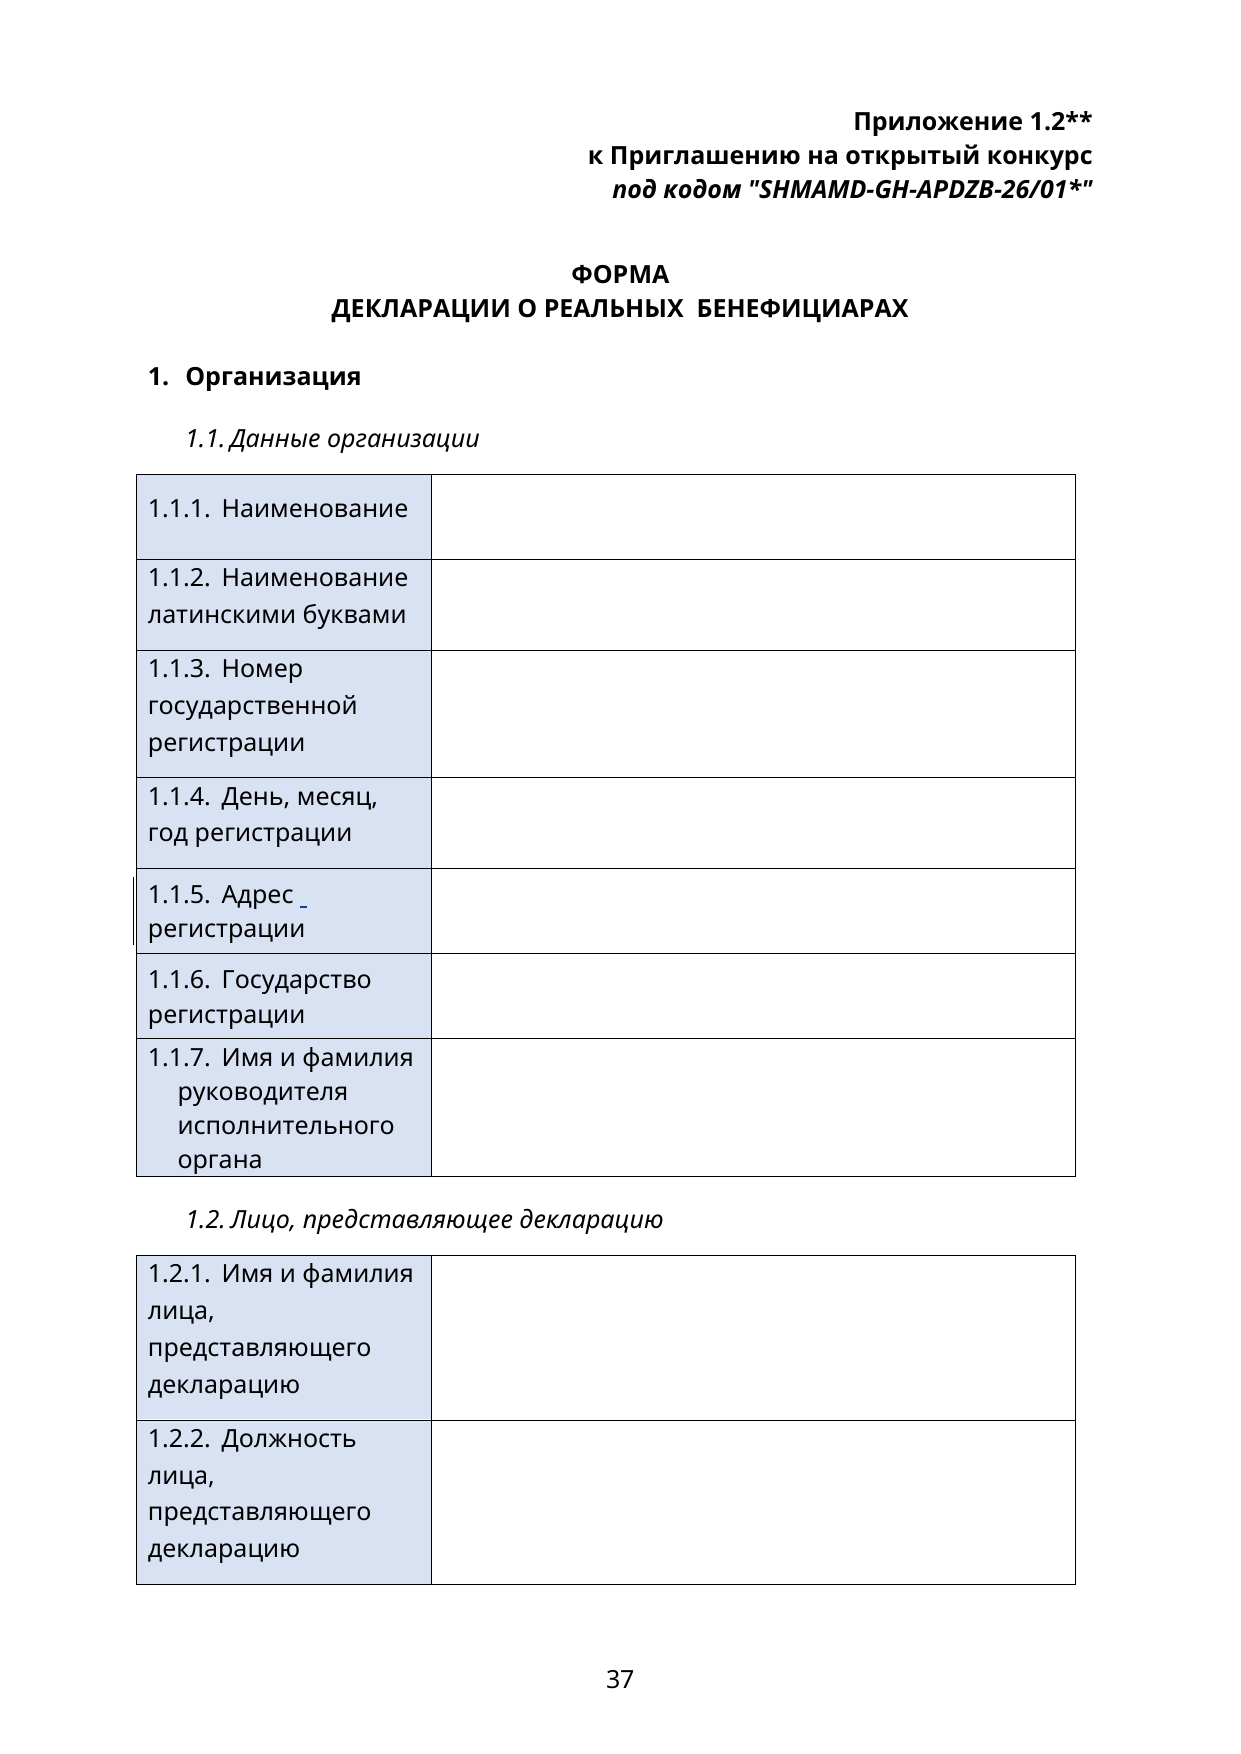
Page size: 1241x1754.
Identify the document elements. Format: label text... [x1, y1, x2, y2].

table_header [432, 475, 1075, 559]
text ДЕКЛАРАЦИИ О РЕАЛЬНЫХ БЕНЕФИЦИАРАХ [148, 290, 1092, 324]
table_cell [432, 651, 1075, 777]
subtitle под кодом "SHMAMD-GH-APDZB-26/01*" [148, 172, 1092, 206]
list Лицо, представляющее декларацию [185, 1202, 1092, 1236]
table_cell Государство регистрации [137, 954, 431, 1038]
table_cell Наименование латинскими буквами [137, 560, 431, 650]
table_cell Адрес регистрации [137, 869, 431, 953]
table_header Имя и фамилия лица, представляющего декларацию [137, 1256, 431, 1419]
table_cell [432, 954, 1075, 1038]
table_cell Номер государственной регистрации [137, 651, 431, 777]
table_cell [432, 869, 1075, 953]
table_cell [432, 560, 1075, 650]
list Организация [148, 358, 1092, 393]
table_cell Имя и фамилия руководителя исполнительного органа [137, 1039, 431, 1176]
table_cell [432, 778, 1075, 868]
table_cell [432, 1039, 1075, 1176]
table_cell Должность лица, представляющего декларацию [137, 1421, 431, 1584]
list Данные организации [185, 420, 1092, 454]
table_header Наименование [137, 475, 431, 559]
table_header [432, 1256, 1075, 1419]
text ФОРМА [148, 256, 1092, 290]
text к Приглашению на открытый конкурс [148, 137, 1092, 172]
text Приложение 1.2** [148, 103, 1092, 137]
table_cell День, месяц, год регистрации [137, 778, 431, 868]
table_cell [432, 1421, 1075, 1584]
